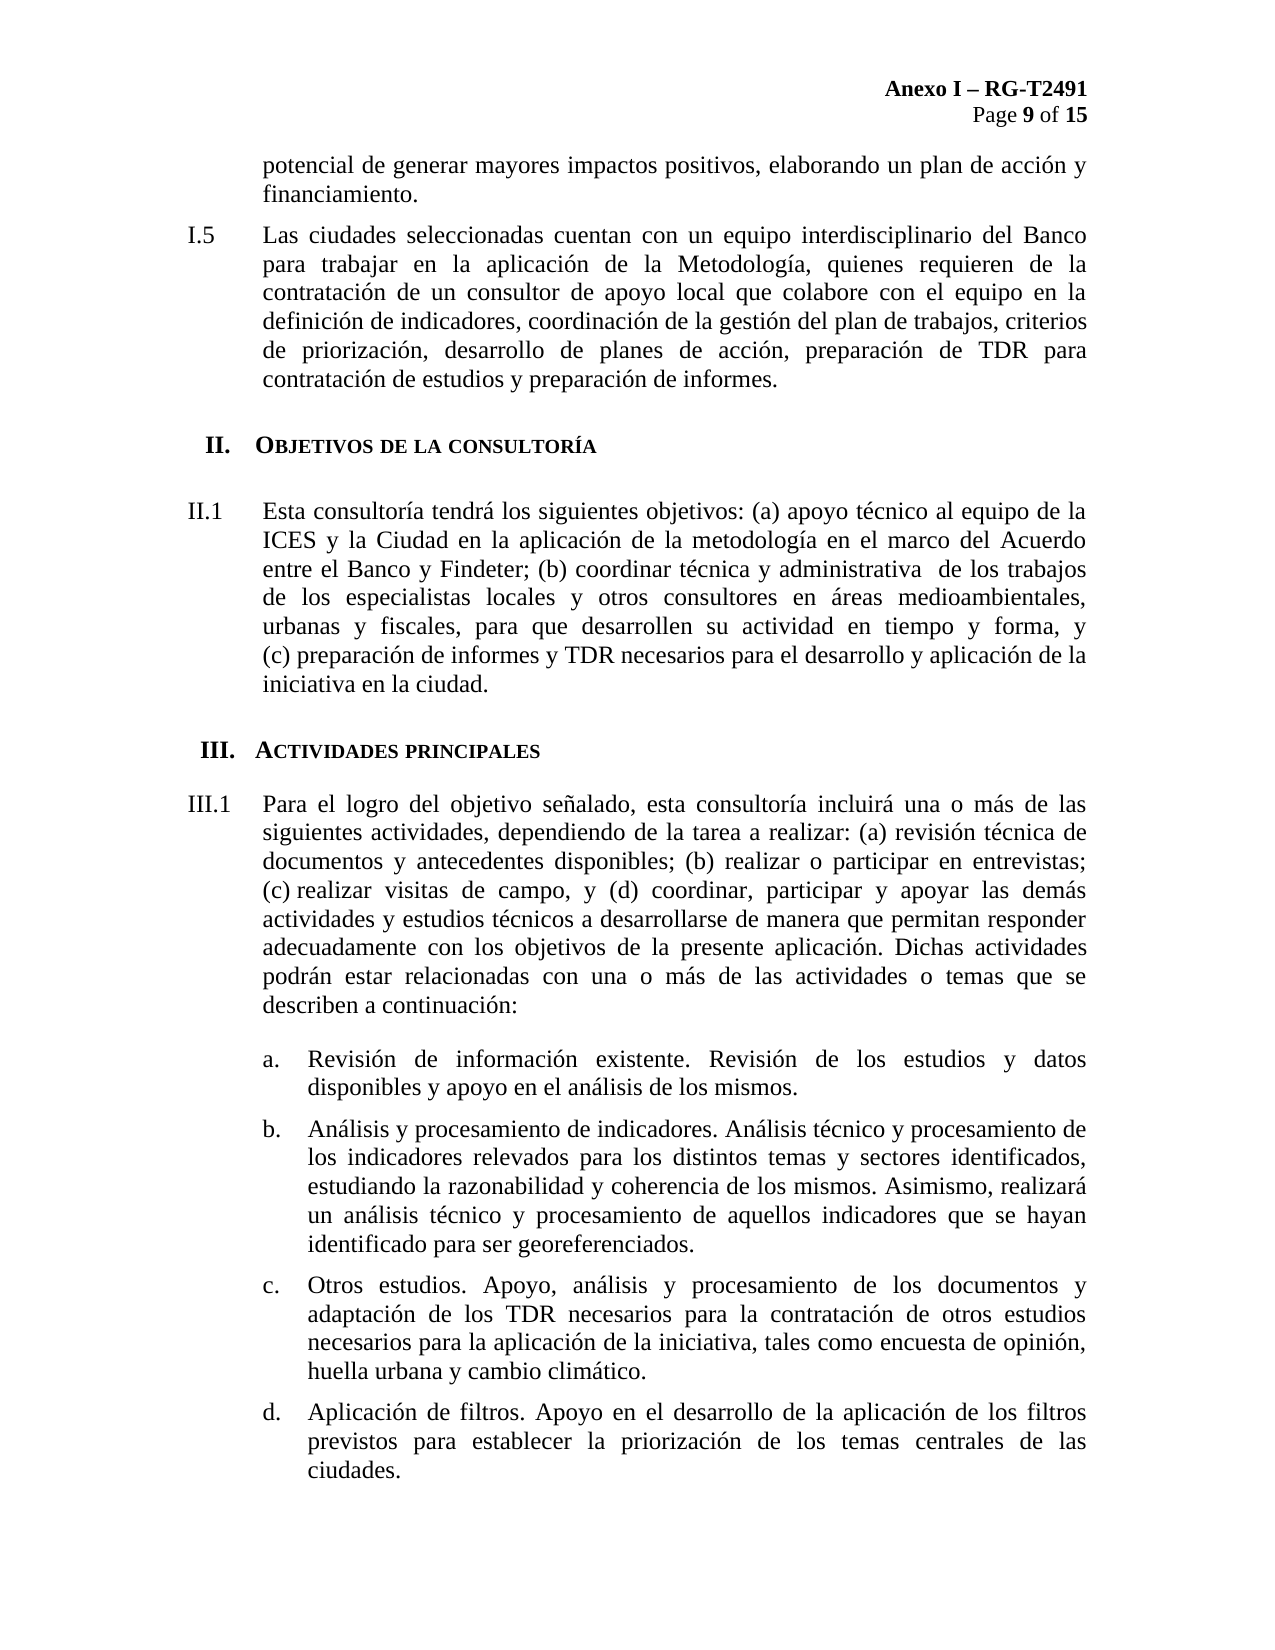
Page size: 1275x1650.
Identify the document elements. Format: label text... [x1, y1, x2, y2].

list Actividades principales [187, 735, 1087, 764]
list Aplicación de filtros. Apoyo en el desarrollo de la aplicación de los filtros previstos para establecer la priorización de los temas centrales de las ciudades. [262, 1397, 1087, 1484]
list Objetivos de la consultoría [187, 430, 1087, 459]
list Las ciudades seleccionadas cuentan con un equipo interdisciplinario del Banco para trabajar en la aplicación de la Metodología, quienes requieren de la contratación de un consultor de apoyo local que colabore con el equipo en la definición de indicadores, coordinación de la gestión del plan de trabajos, criterios de priorización, desarrollo de planes de acción, preparación de TDR para contratación de estudios y preparación de informes. [187, 220, 1087, 392]
list Otros estudios. Apoyo, análisis y procesamiento de los documentos y adaptación de los TDR necesarios para la contratación de otros estudios necesarios para la aplicación de la iniciativa, tales como encuesta de opinión, huella urbana y cambio climático. [262, 1270, 1087, 1385]
list Revisión de información existente. Revisión de los estudios y datos disponibles y apoyo en el análisis de los mismos. [262, 1044, 1087, 1101]
list Esta consultoría tendrá los siguientes objetivos: (a) apoyo técnico al equipo de la ICES y la Ciudad en la aplicación de la metodología en el marco del Acuerdo entre el Banco y Findeter; (b) coordinar técnica y administrativa de los trabajos de los especialistas locales y otros consultores en áreas medioambientales, urbanas y fiscales, para que desarrollen su actividad en tiempo y forma, y (c) preparación de informes y TDR necesarios para el desarrollo y aplicación de la iniciativa en la ciudad. [187, 496, 1087, 697]
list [187, 150, 1087, 207]
list Para el logro del objetivo señalado, esta consultoría incluirá una o más de las siguientes actividades, dependiendo de la tarea a realizar: (a) revisión técnica de documentos y antecedentes disponibles; (b) realizar o participar en entrevistas; (c) realizar visitas de campo, y (d) coordinar, participar y apoyar las demás actividades y estudios técnicos a desarrollarse de manera que permitan responder adecuadamente con los objetivos de la presente aplicación. Dichas actividades podrán estar relacionadas con una o más de las actividades o temas que se describen a continuación: [187, 789, 1087, 1019]
list Análisis y procesamiento de indicadores. Análisis técnico y procesamiento de los indicadores relevados para los distintos temas y sectores identificados, estudiando la razonabilidad y coherencia de los mismos. Asimismo, realizará un análisis técnico y procesamiento de aquellos indicadores que se hayan identificado para ser georeferenciados. [262, 1114, 1087, 1257]
